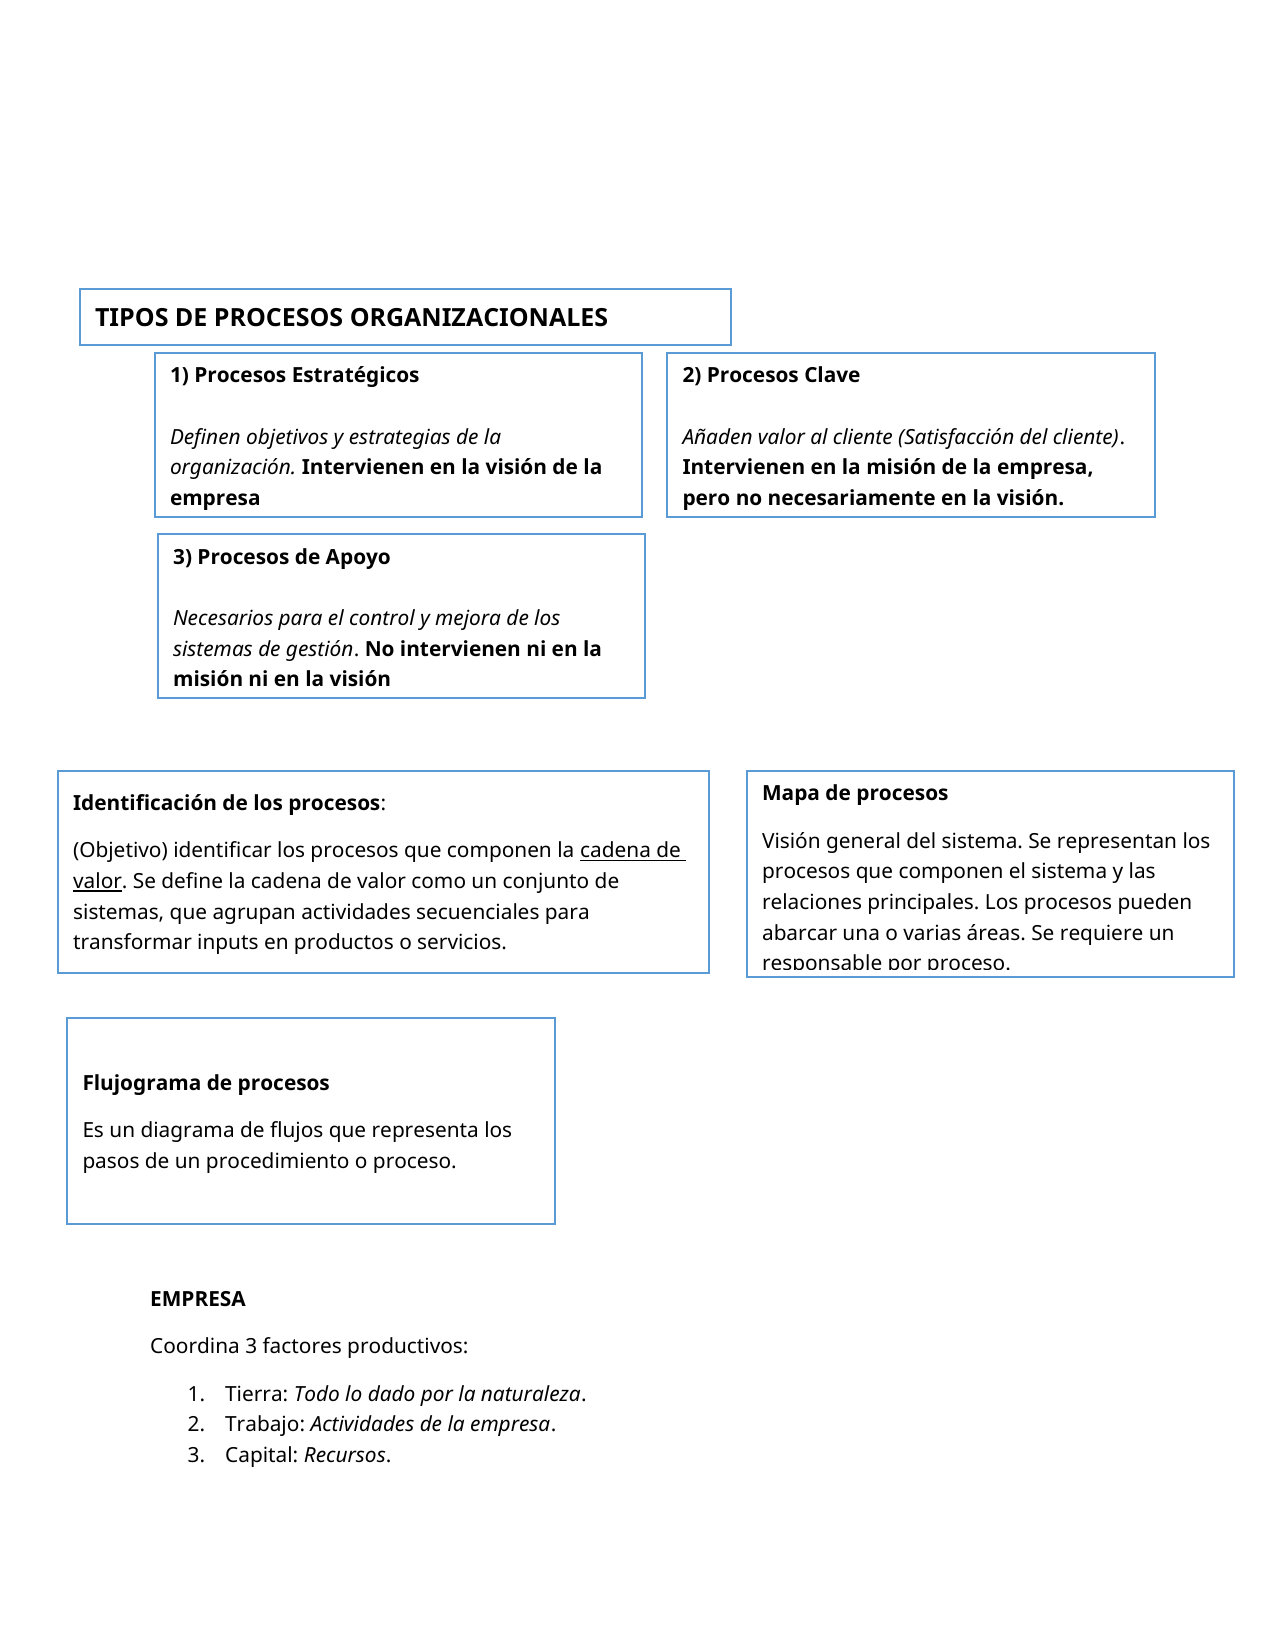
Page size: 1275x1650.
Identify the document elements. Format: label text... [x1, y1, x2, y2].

list Tierra: Todo lo dado por la naturaleza. [187, 1379, 1125, 1407]
text EMPRESA [150, 1284, 1125, 1313]
text Coordina 3 factores productivos: [150, 1331, 1125, 1360]
list Trabajo: Actividades de la empresa. [187, 1409, 1125, 1438]
list Capital: Recursos. [187, 1440, 1125, 1468]
